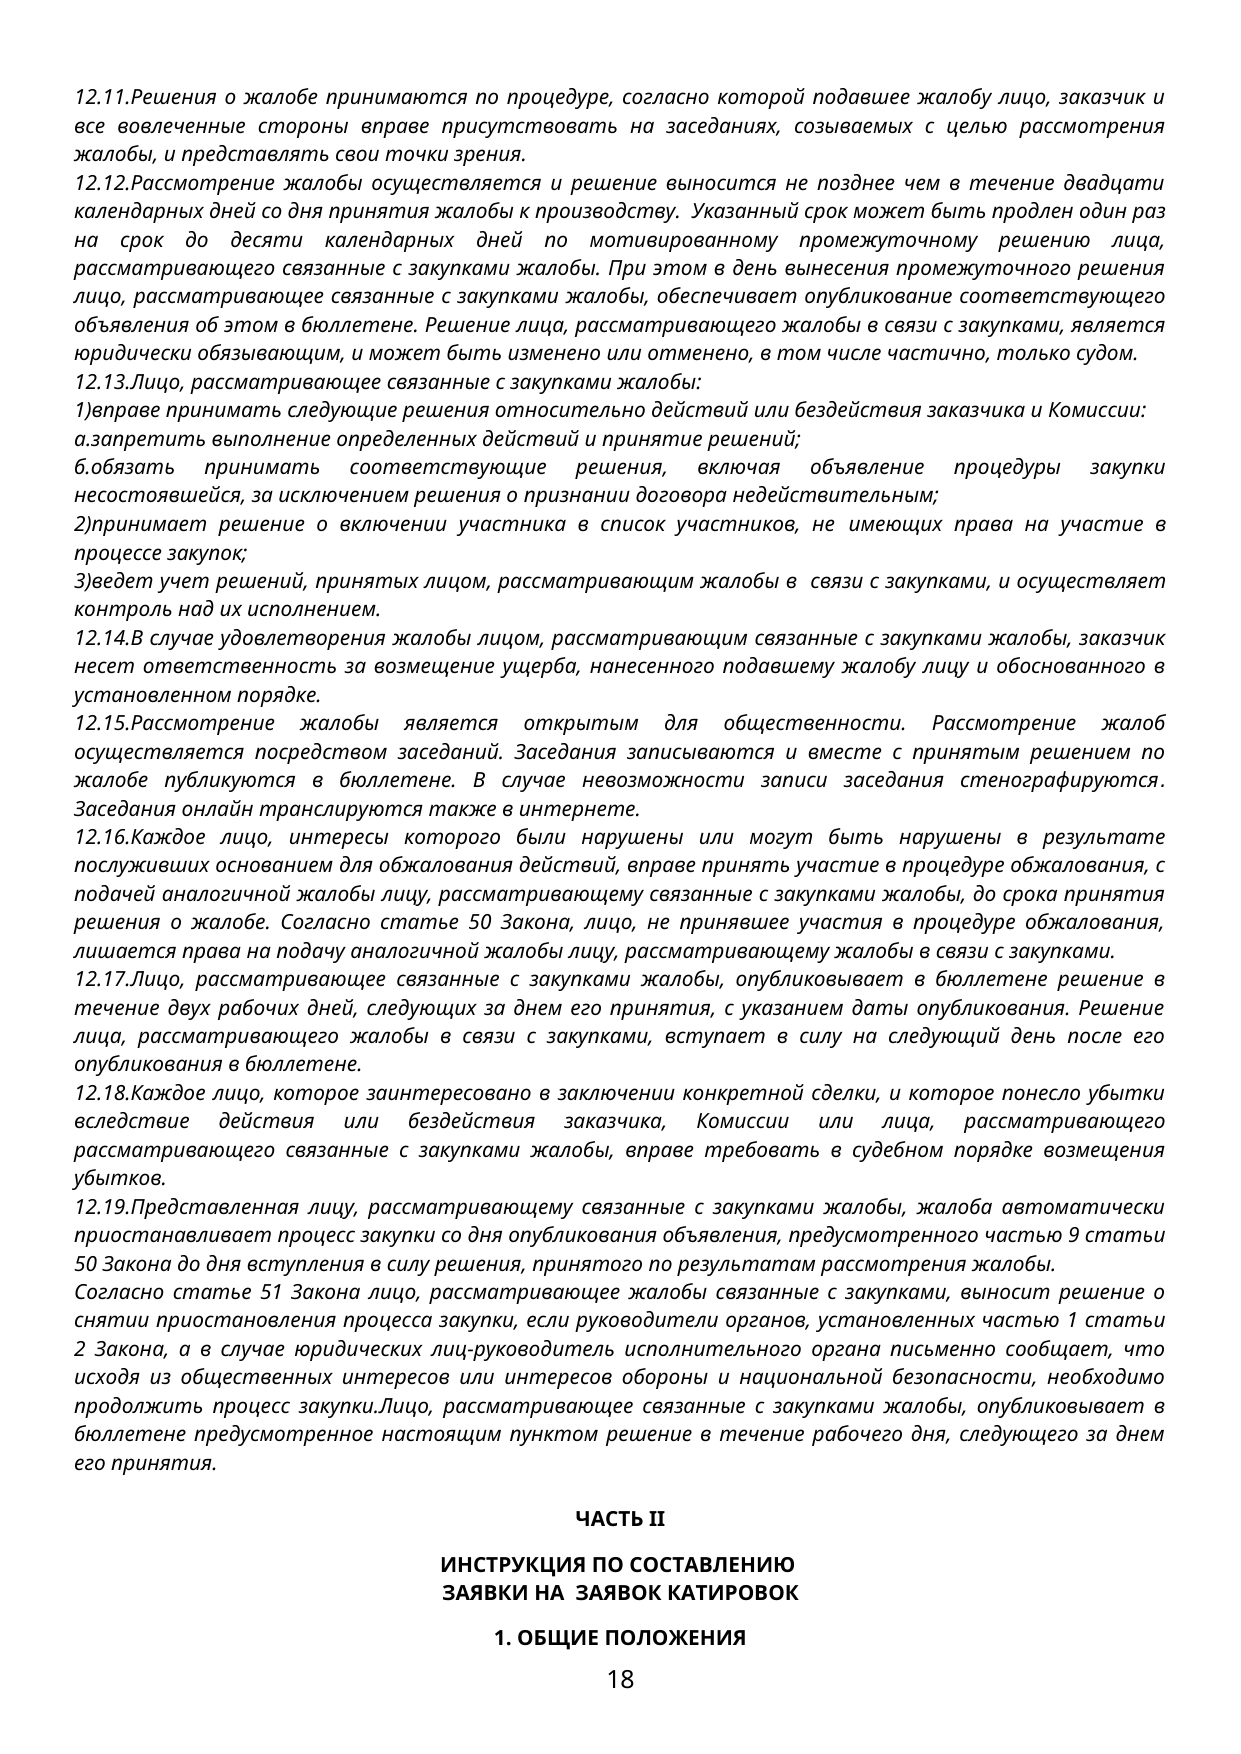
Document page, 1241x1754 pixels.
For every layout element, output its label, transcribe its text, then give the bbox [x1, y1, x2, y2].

text 12.11.Решения о жалобе принимаются по процедуре, согласно которой подавшее жалобу лицо, заказчик и все вовлеченные стороны вправе присутствовать на заседаниях, созываемых с целью рассмотрения жалобы, и представлять свои точки зрения. [74, 82, 1167, 168]
text 2)принимает решение о включении участника в список участников, не имеющих права на участие в процессе закупок; [74, 509, 1167, 566]
text 12.12.Рассмотрение жалобы осуществляется и решение выносится не позднее чем в течение двадцати календарных дней со дня принятия жалобы к производству. Указанный срок может быть продлен один раз на срок до десяти календарных дней по мотивированному промежуточному решению лица, рассматривающего связанные с закупками жалобы. При этом в день вынесения промежуточного решения лицо, рассматривающее связанные с закупками жалобы, обеспечивает опубликование соответствующего объявления об этом в бюллетене. Решение лица, рассматривающего жалобы в связи с закупками, является юридически обязывающим, и может быть изменено или отменено, в том числе частично, только судом. [74, 168, 1167, 367]
text 3)ведет учет решений, принятых лицом, рассматривающим жалобы в связи с закупками, и осуществляет контроль над их исполнением. [74, 566, 1167, 623]
text 12.16.Каждое лицо, интересы которого были нарушены или могут быть нарушены в результате послуживших основанием для обжалования действий, вправе принять участие в процедуре обжалования, с подачей аналогичной жалобы лицу, рассматривающему связанные с закупками жалобы, до срока принятия решения о жалобе. Согласно статье 50 Закона, лицо, не принявшее участия в процедуре обжалования, лишается права на подачу аналогичной жалобы лицу, рассматривающему жалобы в связи с закупками. [74, 822, 1167, 964]
text 12.14.В случае удовлетворения жалобы лицом, рассматривающим связанные с закупками жалобы, заказчик несет ответственность за возмещение ущерба, нанесенного подавшему жалобу лицу и обоснованного в установленном порядке. [74, 623, 1167, 708]
text 12.13.Лицо, рассматривающее связанные с закупками жалобы: [74, 367, 1167, 395]
text 1. ОБЩИЕ ПОЛОЖЕНИЯ [74, 1623, 1167, 1652]
text ЧАСТЬ II [74, 1504, 1167, 1533]
text 12.17.Лицо, рассматривающее связанные с закупками жалобы, опубликовывает в бюллетене решение в течение двух рабочих дней, следующих за днем его принятия, с указанием даты опубликования. Решение лица, рассматривающего жалобы в связи с закупками, вступает в силу на следующий день после его опубликования в бюллетене. [74, 964, 1167, 1078]
text 12.19.Представленная лицу, рассматривающему связанные с закупками жалобы, жалоба автоматически приостанавливает процесс закупки со дня опубликования объявления, предусмотренного частью 9 статьи 50 Закона до дня вступления в силу решения, принятого по результатам рассмотрения жалобы. [74, 1192, 1167, 1277]
text ИНСТРУКЦИЯ ПО СОСТАВЛЕНИЮ ЗАЯВКИ НА ЗАЯВОК КАТИРОВОК [74, 1550, 1167, 1607]
text 12.18.Каждое лицо, которое заинтересовано в заключении конкретной сделки, и которое понесло убытки вследствие действия или бездействия заказчика, Комиссии или лица, рассматривающего рассматривающего связанные с закупками жалобы, вправе требовать в судебном порядке возмещения убытков. [74, 1078, 1167, 1192]
text 1)вправе принимать следующие решения относительно действий или бездействия заказчика и Комиссии: [74, 395, 1167, 424]
text а.запретить выполнение определенных действий и принятие решений; [74, 424, 1167, 452]
text б.обязать принимать соответствующие решения, включая объявление процедуры закупки несостоявшейся, за исключением решения о признании договора недействительным; [74, 452, 1167, 509]
text 12.15.Рассмотрение жалобы является открытым для общественности. Рассмотрение жалоб осуществляется посредством заседаний. Заседания записываются и вместе с принятым решением по жалобе публикуются в бюллетене. В случае невозможности записи заседания стенографируются. Заседания онлайн транслируются также в интернете. [74, 708, 1167, 822]
text Согласно статье 51 Закона лицо, рассматривающее жалобы связанные с закупками, выносит решение о снятии приостановления процесса закупки, если руководители органов, установленных частью 1 статьи 2 Закона, а в случае юридических лиц-руководитель исполнительного органа письменно сообщает, что исходя из общественных интересов или интересов обороны и национальной безопасности, необходимо продолжить процесс закупки.Лицо, рассматривающее связанные с закупками жалобы, опубликовывает в бюллетене предусмотренное настоящим пунктом решение в течение рабочего дня, следующего за днем его принятия. [74, 1277, 1167, 1476]
